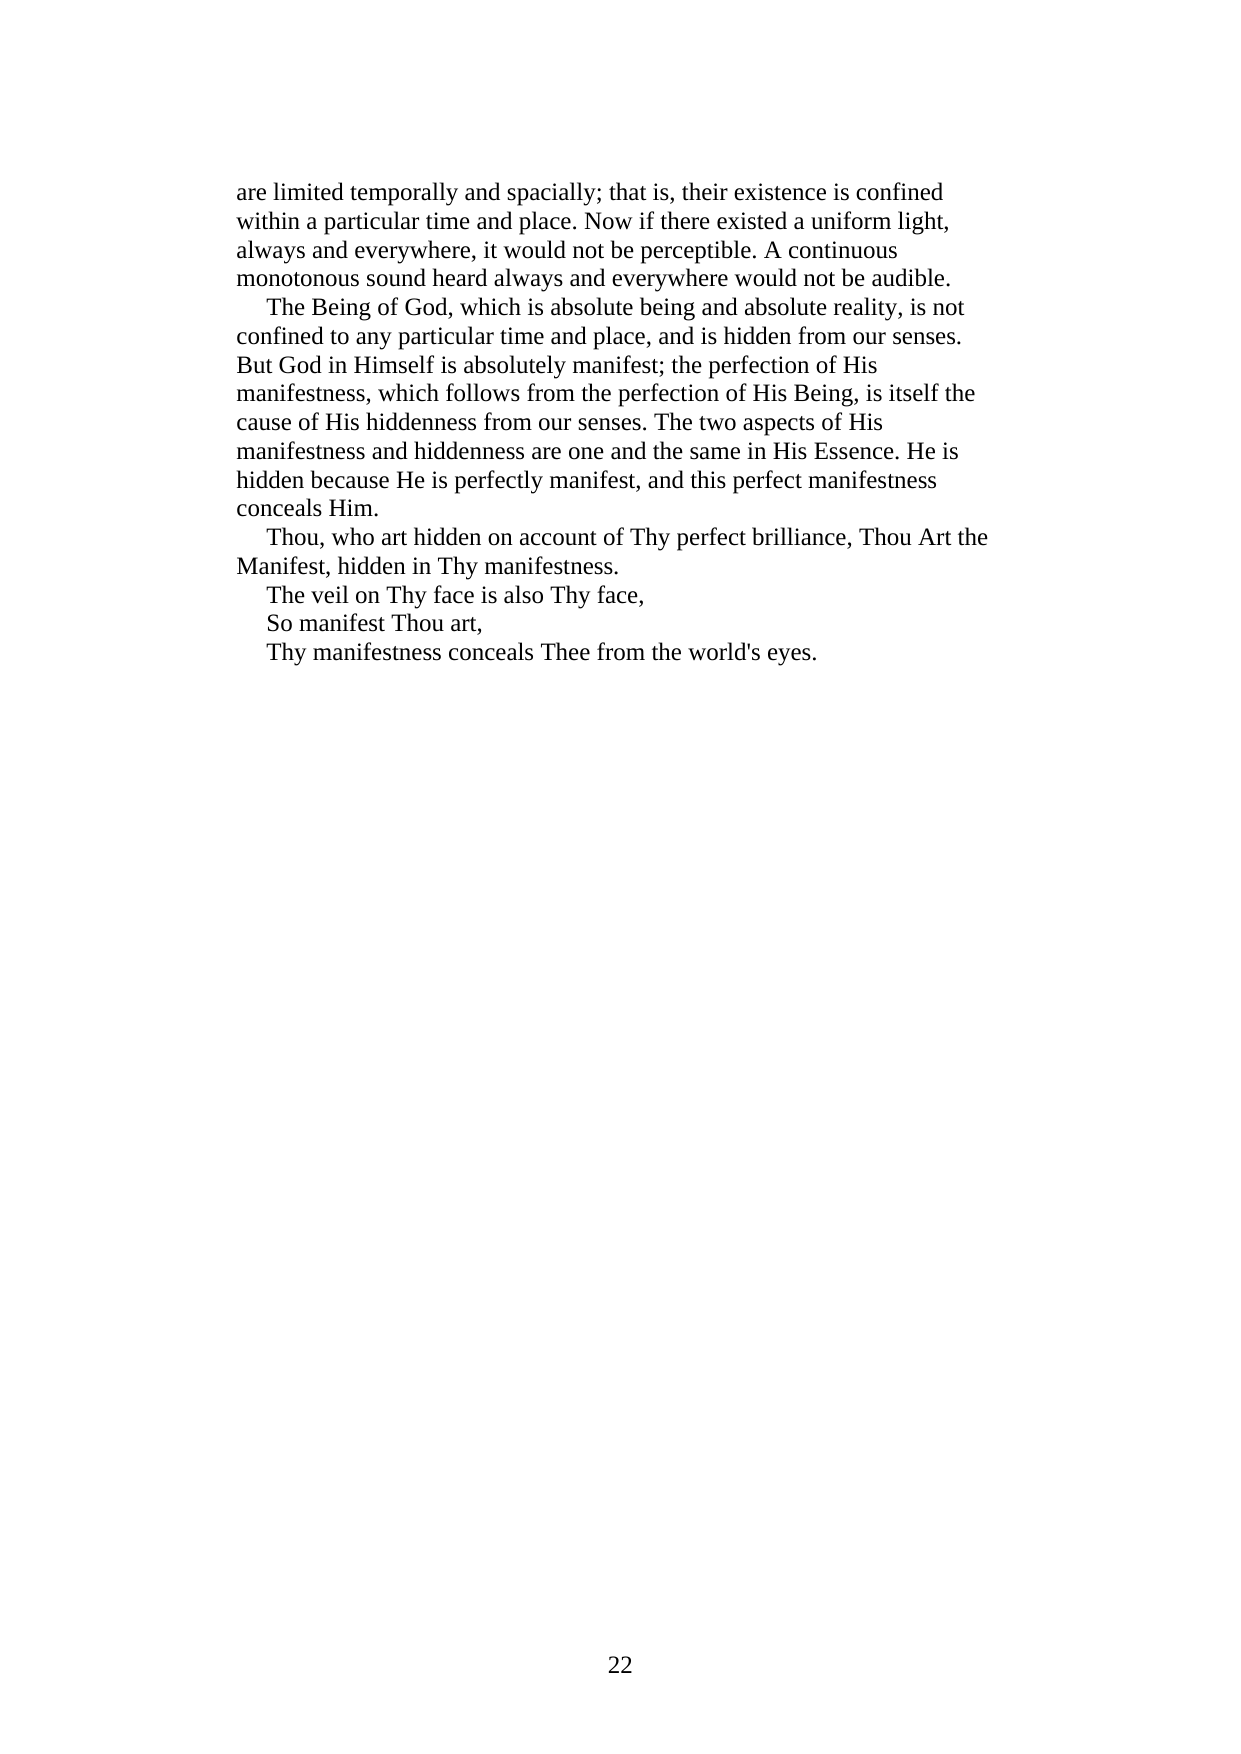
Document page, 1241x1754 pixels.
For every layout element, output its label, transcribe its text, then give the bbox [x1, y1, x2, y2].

text Thy manifestness conceals Thee from the world's eyes. [236, 637, 1004, 666]
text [236, 177, 1004, 292]
text The Being of God, which is absolute being and absolute reality, is not confined to any particular time and place, and is hidden from our senses. But God in Himself is absolutely manifest; the perfection of His manifestness, which follows from the perfection of His Being, is itself the cause of His hiddenness from our senses. The two aspects of His manifestness and hiddenness are one and the same in His Essence. He is hidden because He is perfectly manifest, and this perfect manifestness conceals Him. [236, 292, 1004, 522]
text So manifest Thou art, [236, 608, 1004, 637]
text The veil on Thy face is also Thy face, [236, 580, 1004, 608]
text Thou, who art hidden on account of Thy perfect brilliance, Thou Art the Manifest, hidden in Thy manifestness. [236, 522, 1004, 580]
